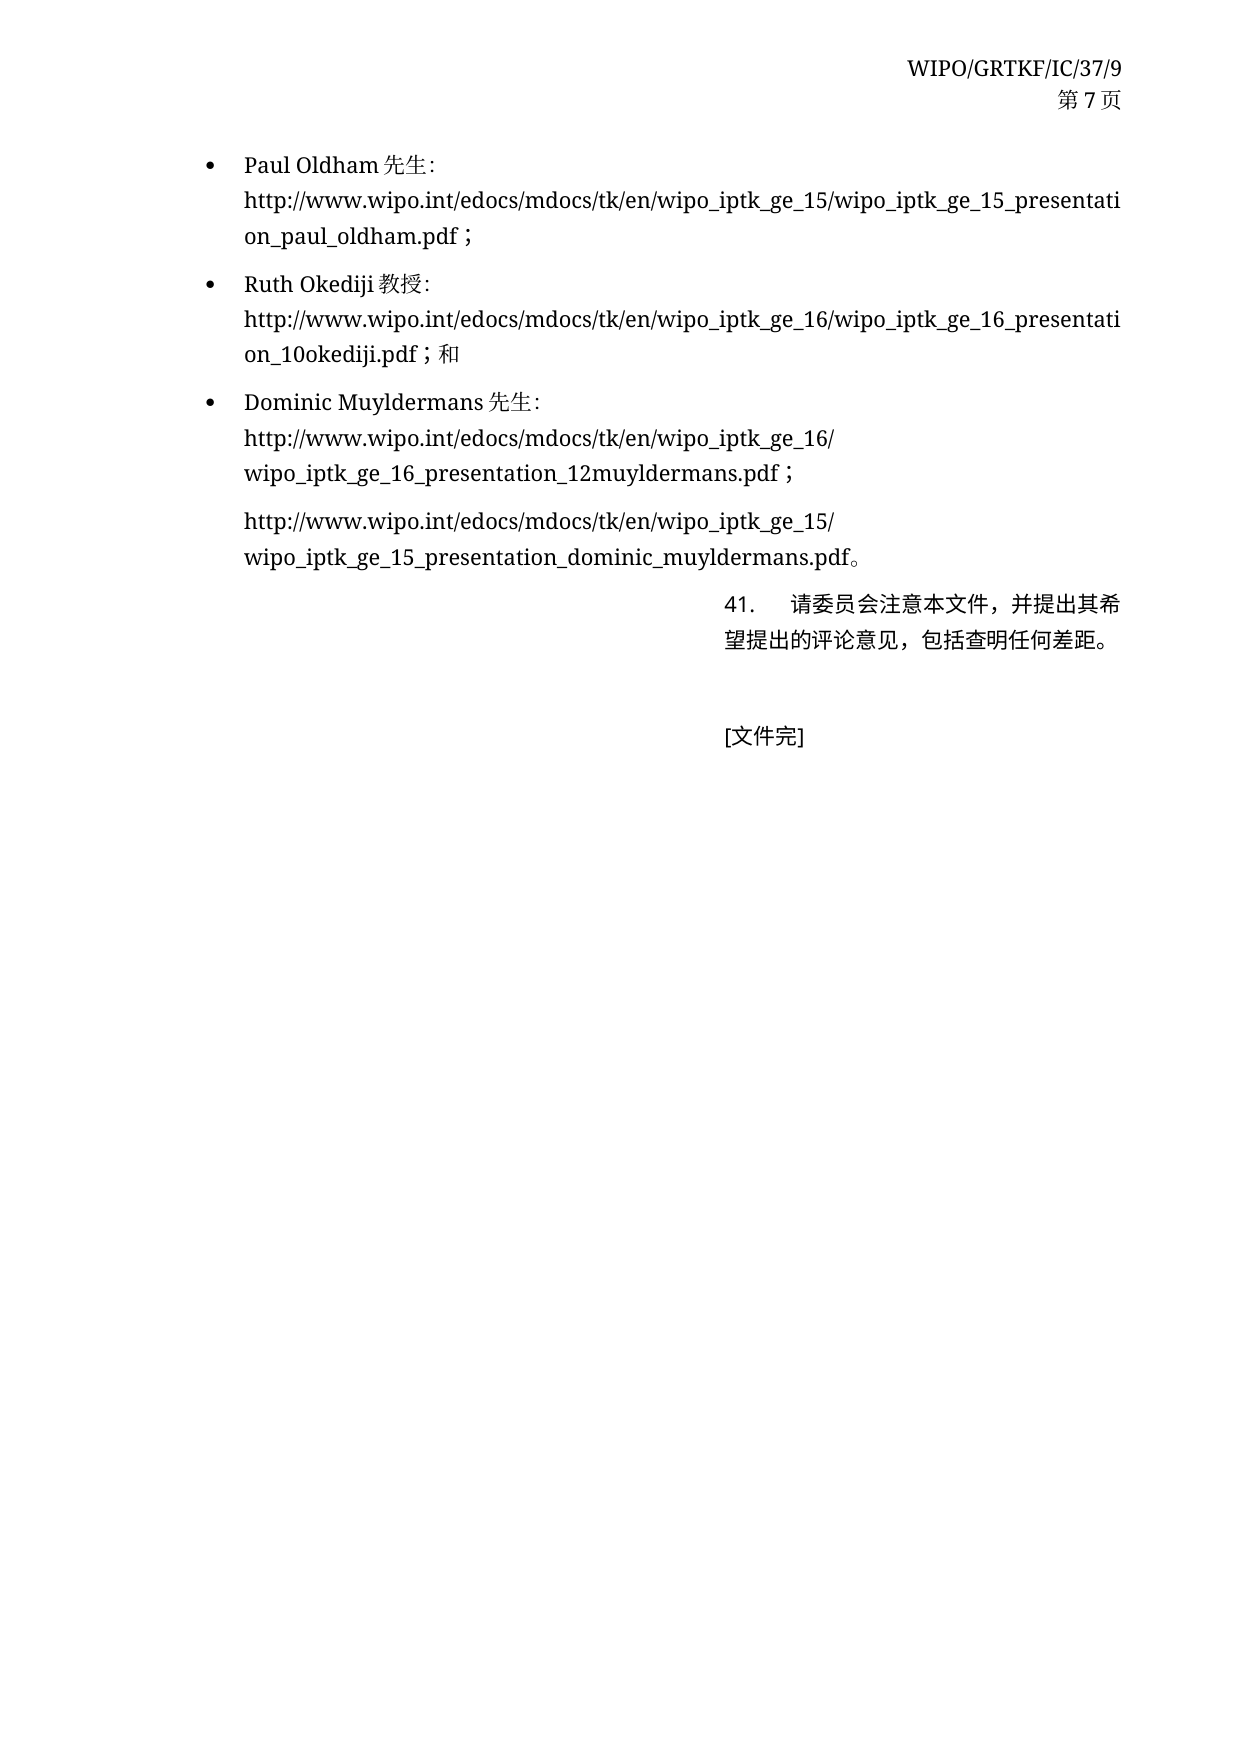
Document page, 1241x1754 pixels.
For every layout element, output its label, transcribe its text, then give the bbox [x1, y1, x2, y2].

text http://www.wipo.int/edocs/mdocs/tk/en/wipo_iptk_ge_15/wipo_iptk_ge_15_presentation_dominic_muyldermans.pdf。 [244, 501, 1122, 571]
list Paul Oldham先生：http://www.wipo.int/edocs/mdocs/tk/en/wipo_iptk_ge_15/wipo_iptk_ge_15_presentation_paul_oldham.pdf； [206, 144, 1122, 251]
text 41. 请委员会注意本文件，并提出其希望提出的评论意见，包括查明任何差距。 [724, 584, 1122, 655]
text [文件完] [724, 715, 1122, 751]
list Dominic Muyldermans先生：http://www.wipo.int/edocs/mdocs/tk/en/wipo_iptk_ge_16/wipo_iptk_ge_16_presentation_12muyldermans.pdf； [206, 382, 1122, 488]
list Ruth Okediji教授：http://www.wipo.int/edocs/mdocs/tk/en/wipo_iptk_ge_16/wipo_iptk_ge_16_presentation_10okediji.pdf；和 [206, 263, 1122, 369]
